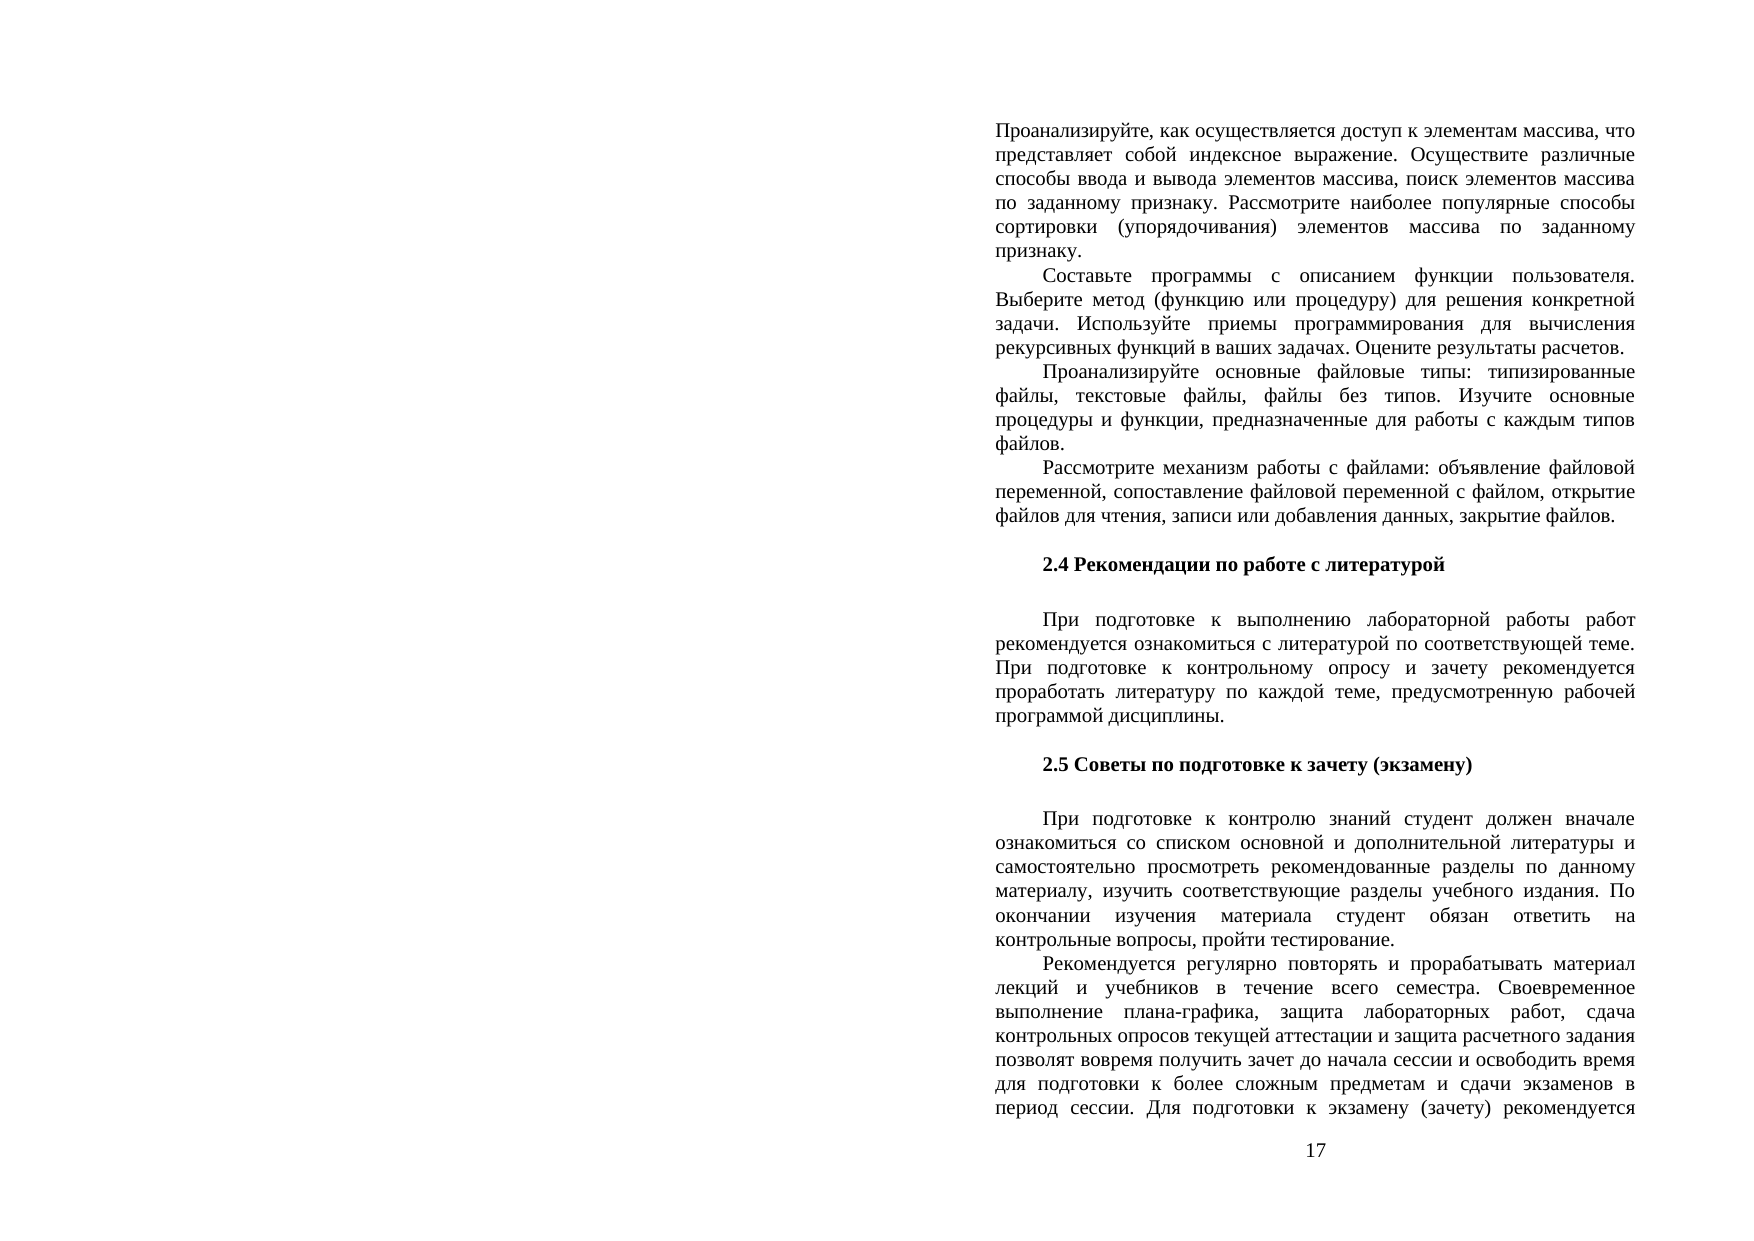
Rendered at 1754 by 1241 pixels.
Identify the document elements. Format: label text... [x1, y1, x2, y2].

text При подготовке к контролю знаний студент должен вначале ознакомиться со списком основной и дополнительной литературы и самостоятельно просмотреть рекомендованные разделы по данному материалу, изучить соответствующие разделы учебного издания. По окончании изучения материала студент обязан ответить на контрольные вопросы, пройти тестирование. [995, 806, 1636, 951]
text Составьте программы с описанием функции пользователя. Выберите метод (функцию или процедуру) для решения конкретной задачи. Используйте приемы программирования для вычисления рекурсивных функций в ваших задачах. Оцените результаты расчетов. [995, 262, 1636, 359]
text При подготовке к выполнению лабораторной работы работ рекомендуется ознакомиться с литературой по соответствующей теме. При подготовке к контрольному опросу и зачету рекомендуется проработать литературу по каждой теме, предусмотренную рабочей программой дисциплины. [995, 607, 1636, 727]
text Рассмотрите механизм работы с файлами: объявление файловой переменной, сопоставление файловой переменной с файлом, открытие файлов для чтения, записи или добавления данных, закрытие файлов. [995, 455, 1636, 527]
text Проанализируйте основные файловые типы: типизированные файлы, текстовые файлы, файлы без типов. Изучите основные процедуры и функции, предназначенные для работы с каждым типов файлов. [995, 359, 1636, 455]
subtitle 2.4 Рекомендации по работе с литературой [995, 552, 1636, 576]
subtitle 2.5 Советы по подготовке к зачету (экзамену) [995, 752, 1636, 776]
